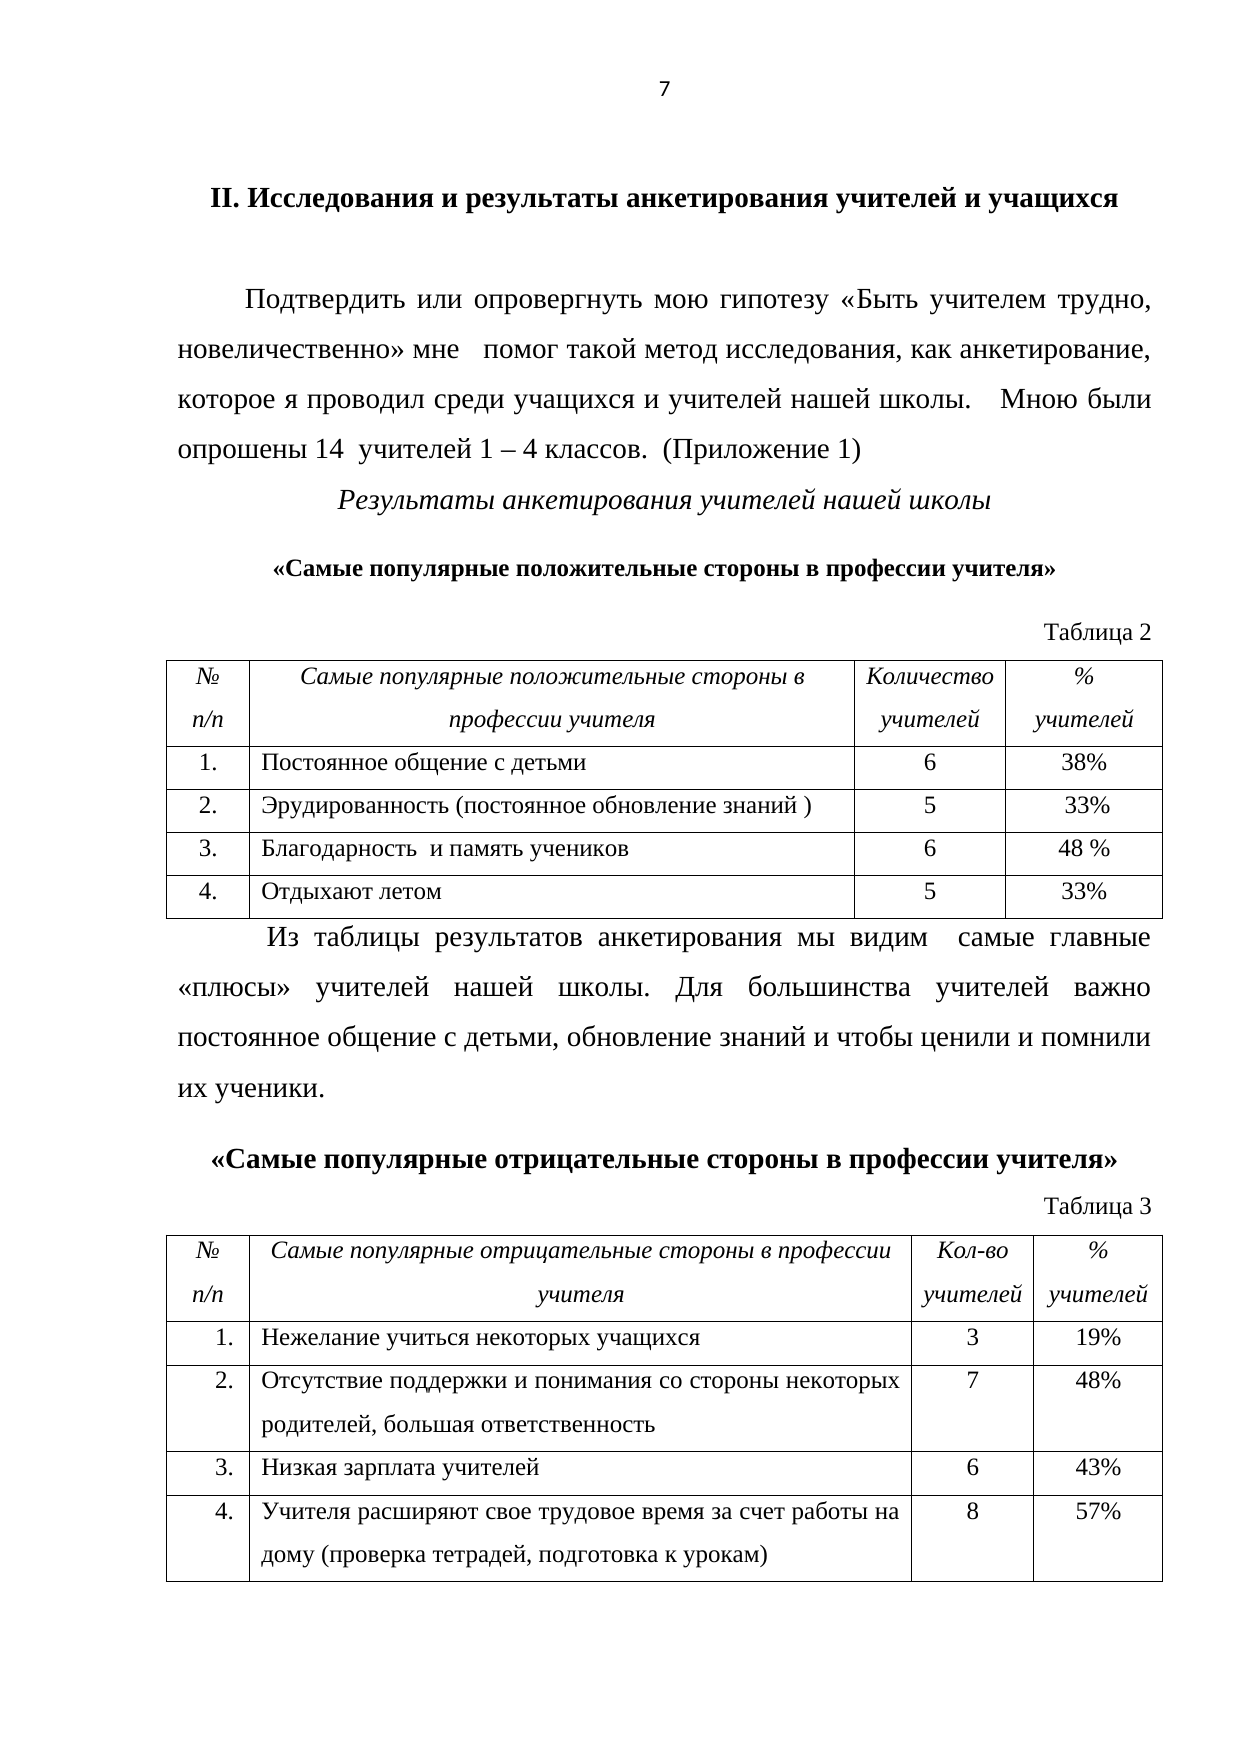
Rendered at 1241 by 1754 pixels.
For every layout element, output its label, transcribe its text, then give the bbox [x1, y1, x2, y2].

table_cell 43% [1034, 1452, 1162, 1495]
table_cell 2. [167, 790, 249, 832]
table_header Самые популярные отрицательные стороны в профессии учителя [250, 1236, 911, 1321]
table_cell 38% [1006, 747, 1162, 789]
table_cell 1. [167, 747, 249, 789]
table_cell [167, 1322, 249, 1364]
table_cell Отсутствие поддержки и понимания со стороны некоторых родителей, большая ответственность [250, 1366, 911, 1451]
table_cell Нежелание учиться некоторых учащихся [250, 1322, 911, 1364]
table_cell 7 [912, 1366, 1033, 1451]
table_cell Учителя расширяют свое трудовое время за счет работы на дому (проверка тетрадей, подготовка к урокам) [250, 1496, 911, 1581]
table_cell 48 % [1006, 833, 1162, 875]
table_header % учителей [1006, 661, 1162, 746]
table_cell Отдыхают летом [250, 876, 854, 918]
table_cell Низкая зарплата учителей [250, 1452, 911, 1495]
table_cell [167, 1366, 249, 1451]
table_header Кол-во учителей [912, 1236, 1033, 1321]
table_cell 3 [912, 1322, 1033, 1364]
text Таблица 3 [177, 1191, 1152, 1220]
table_cell 19% [1034, 1322, 1162, 1364]
text Из таблицы результатов анкетирования мы видим самые главные «плюсы» учителей нашей школы. Для большинства учителей важно постоянное общение с детьми, обновление знаний и чтобы ценили и помнили их ученики. [177, 919, 1152, 1103]
table_header № п/п [167, 1236, 249, 1321]
text «Самые популярные отрицательные стороны в профессии учителя» [177, 1141, 1152, 1174]
text Подтвердить или опровергнуть мою гипотезу «Быть учителем трудно, новеличественно» мне помог такой метод исследования, как анкетирование, которое я проводил среди учащихся и учителей нашей школы. Мною были опрошены 14 учителей 1 – 4 классов. (Приложение 1) [177, 281, 1152, 465]
table_header Самые популярные положительные стороны в профессии учителя [250, 661, 854, 746]
table_header % учителей [1034, 1236, 1162, 1321]
table_cell Эрудированность (постоянное обновление знаний ) [250, 790, 854, 832]
text Таблица 2 [177, 617, 1152, 646]
table_cell [167, 1452, 249, 1495]
table_cell 57% [1034, 1496, 1162, 1581]
table_cell [167, 1496, 249, 1581]
table_cell 48% [1034, 1366, 1162, 1451]
table_cell 5 [855, 876, 1005, 918]
text II. Исследования и результаты анкетирования учителей и учащихся [177, 180, 1152, 214]
table_header Количество учителей [855, 661, 1005, 746]
table_cell 8 [912, 1496, 1033, 1581]
text Результаты анкетирования учителей нашей школы [177, 482, 1152, 516]
table_cell 6 [855, 747, 1005, 789]
table_cell 6 [912, 1452, 1033, 1495]
table_cell 4. [167, 876, 249, 918]
table_cell 3. [167, 833, 249, 875]
table_cell 6 [855, 833, 1005, 875]
text «Самые популярные положительные стороны в профессии учителя» [177, 553, 1152, 582]
table_cell Постоянное общение с детьми [250, 747, 854, 789]
table_cell 33% [1006, 790, 1162, 832]
table_header № п/п [167, 661, 249, 746]
table_cell 5 [855, 790, 1005, 832]
table_cell Благодарность и память учеников [250, 833, 854, 875]
table_cell 33% [1006, 876, 1162, 918]
